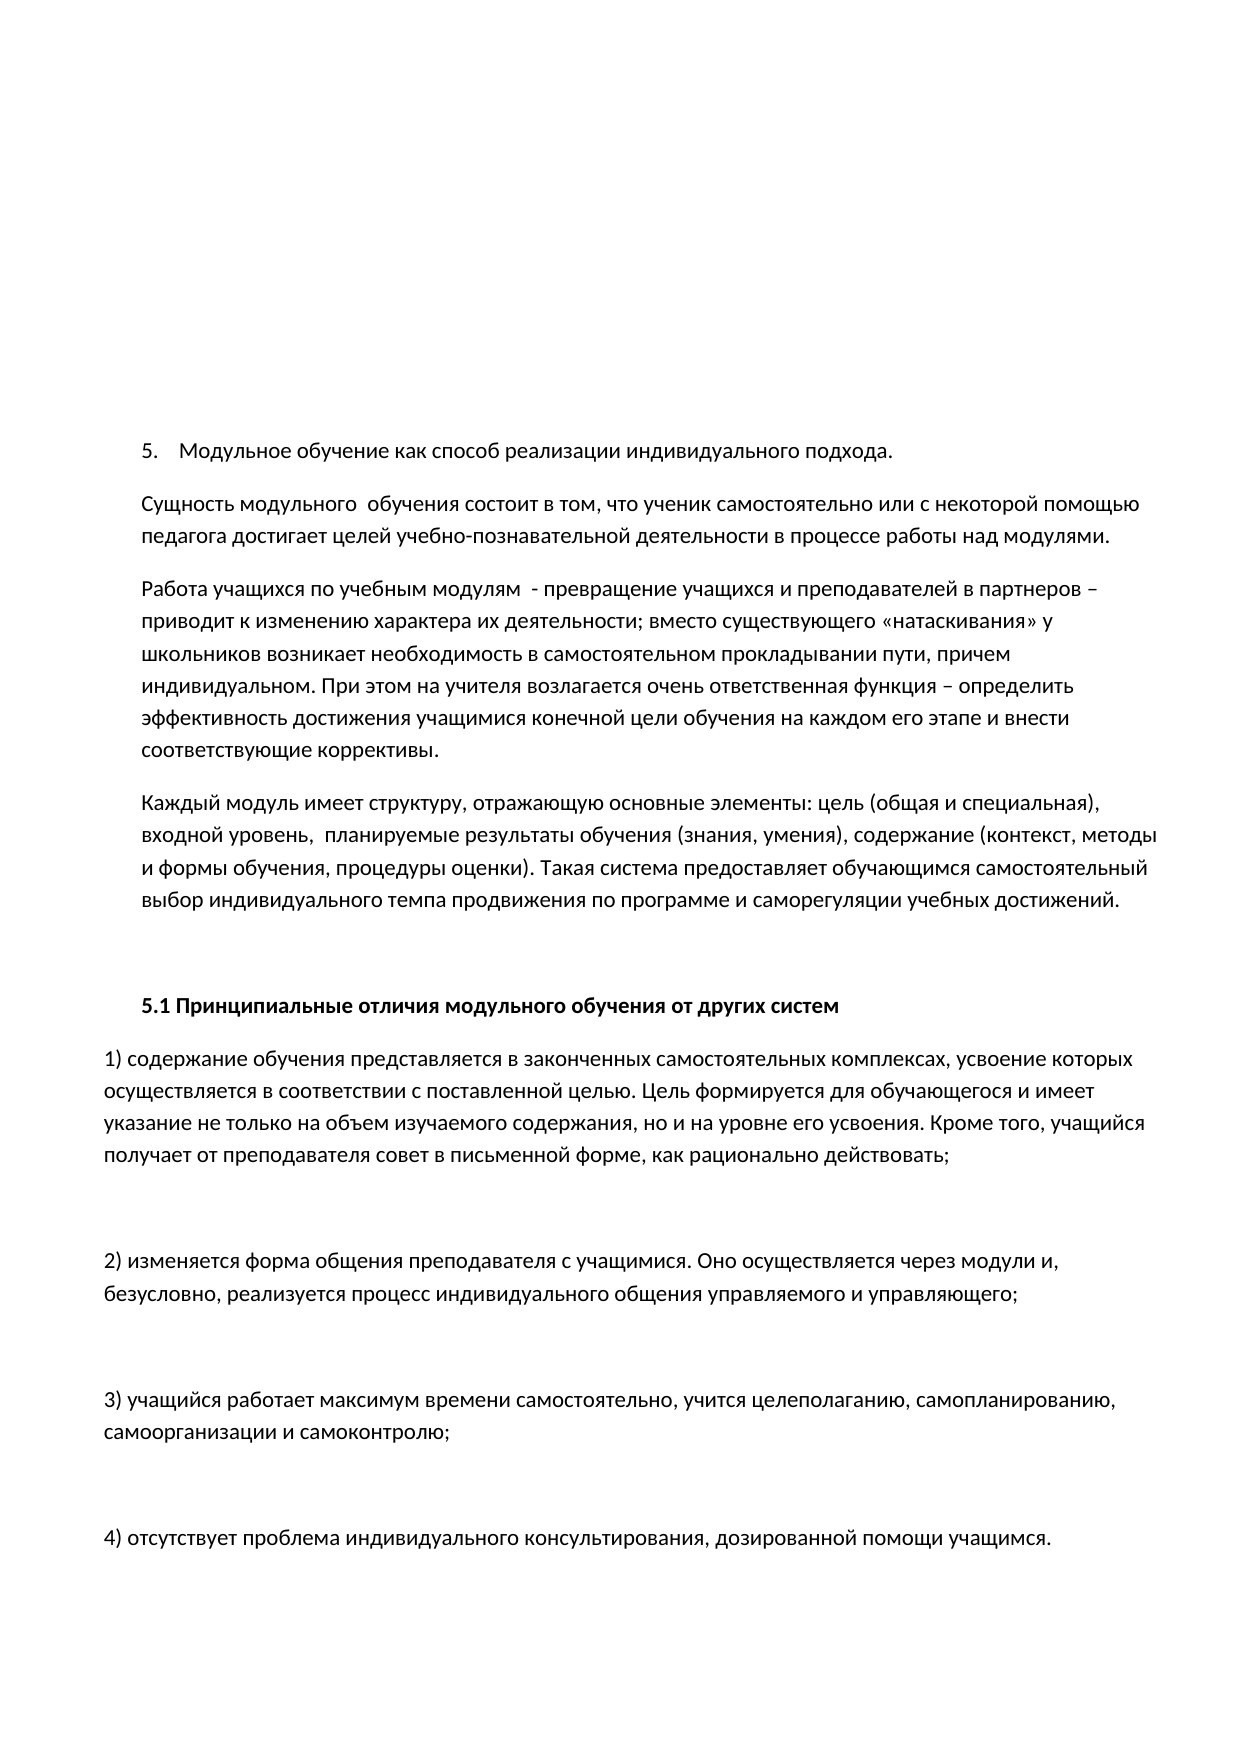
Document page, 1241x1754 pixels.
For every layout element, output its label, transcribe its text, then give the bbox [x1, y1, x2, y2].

text 5.1 Принципиальные отличия модульного обучения от других систем [141, 991, 1167, 1019]
list Модульное обучение как способ реализации индивидуального подхода. [141, 436, 1167, 464]
text 4) отсутствует проблема индивидуального консультирования, дозированной помощи учащимся. [103, 1523, 1167, 1551]
text 1) содержание обучения представляется в законченных самостоятельных комплексах, усвоение которых осуществляется в соответствии с поставленной целью. Цель формируется для обучающегося и имеет указание не только на объем изучаемого содержания, но и на уровне его усвоения. Кроме того, учащийся получает от преподавателя совет в письменной форме, как рационально действовать; [103, 1044, 1167, 1169]
text Сущность модульного обучения состоит в том, что ученик самостоятельно или с некоторой помощью педагога достигает целей учебно-познавательной деятельности в процессе работы над модулями. [141, 489, 1167, 549]
text Каждый модуль имеет структуру, отражающую основные элементы: цель (общая и специальная), входной уровень, планируемые результаты обучения (знания, умения), содержание (контекст, методы и формы обучения, процедуры оценки). Такая система предоставляет обучающимся самостоятельный выбор индивидуального темпа продвижения по программе и саморегуляции учебных достижений. [141, 788, 1167, 913]
text Работа учащихся по учебным модулям - превращение учащихся и преподавателей в партнеров – приводит к изменению характера их деятельности; вместо существующего «натаскивания» у школьников возникает необходимость в самостоятельном прокладывании пути, причем индивидуальном. При этом на учителя возлагается очень ответственная функция – определить эффективность достижения учащимися конечной цели обучения на каждом его этапе и внести соответствующие коррективы. [141, 574, 1167, 763]
text 2) изменяется форма общения преподавателя с учащимися. Оно осуществляется через модули и, безусловно, реализуется процесс индивидуального общения управляемого и управляющего; [103, 1247, 1167, 1307]
text 3) учащийся работает максимум времени самостоятельно, учится целеполаганию, самопланированию, самоорганизации и самоконтролю; [103, 1385, 1167, 1445]
